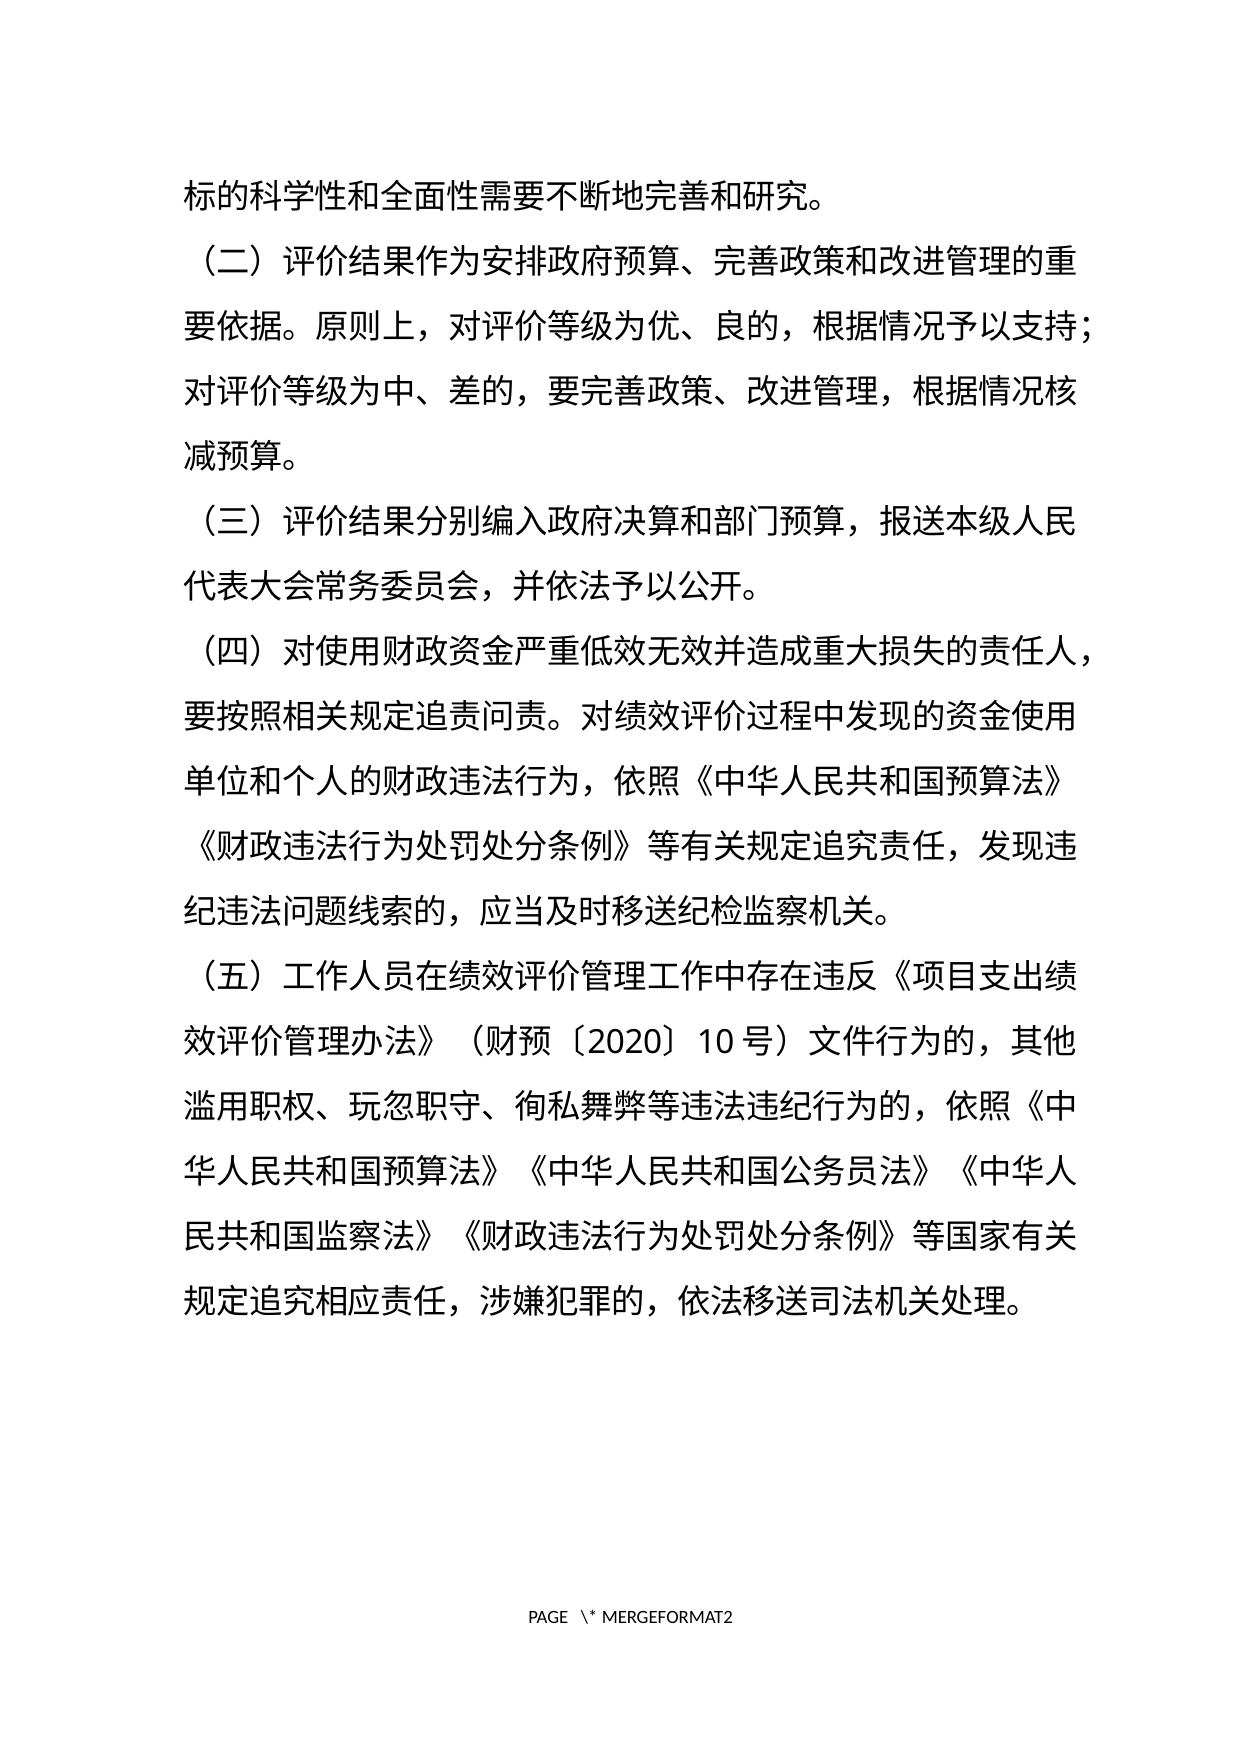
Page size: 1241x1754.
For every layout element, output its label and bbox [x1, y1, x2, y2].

text [183, 162, 1078, 1332]
